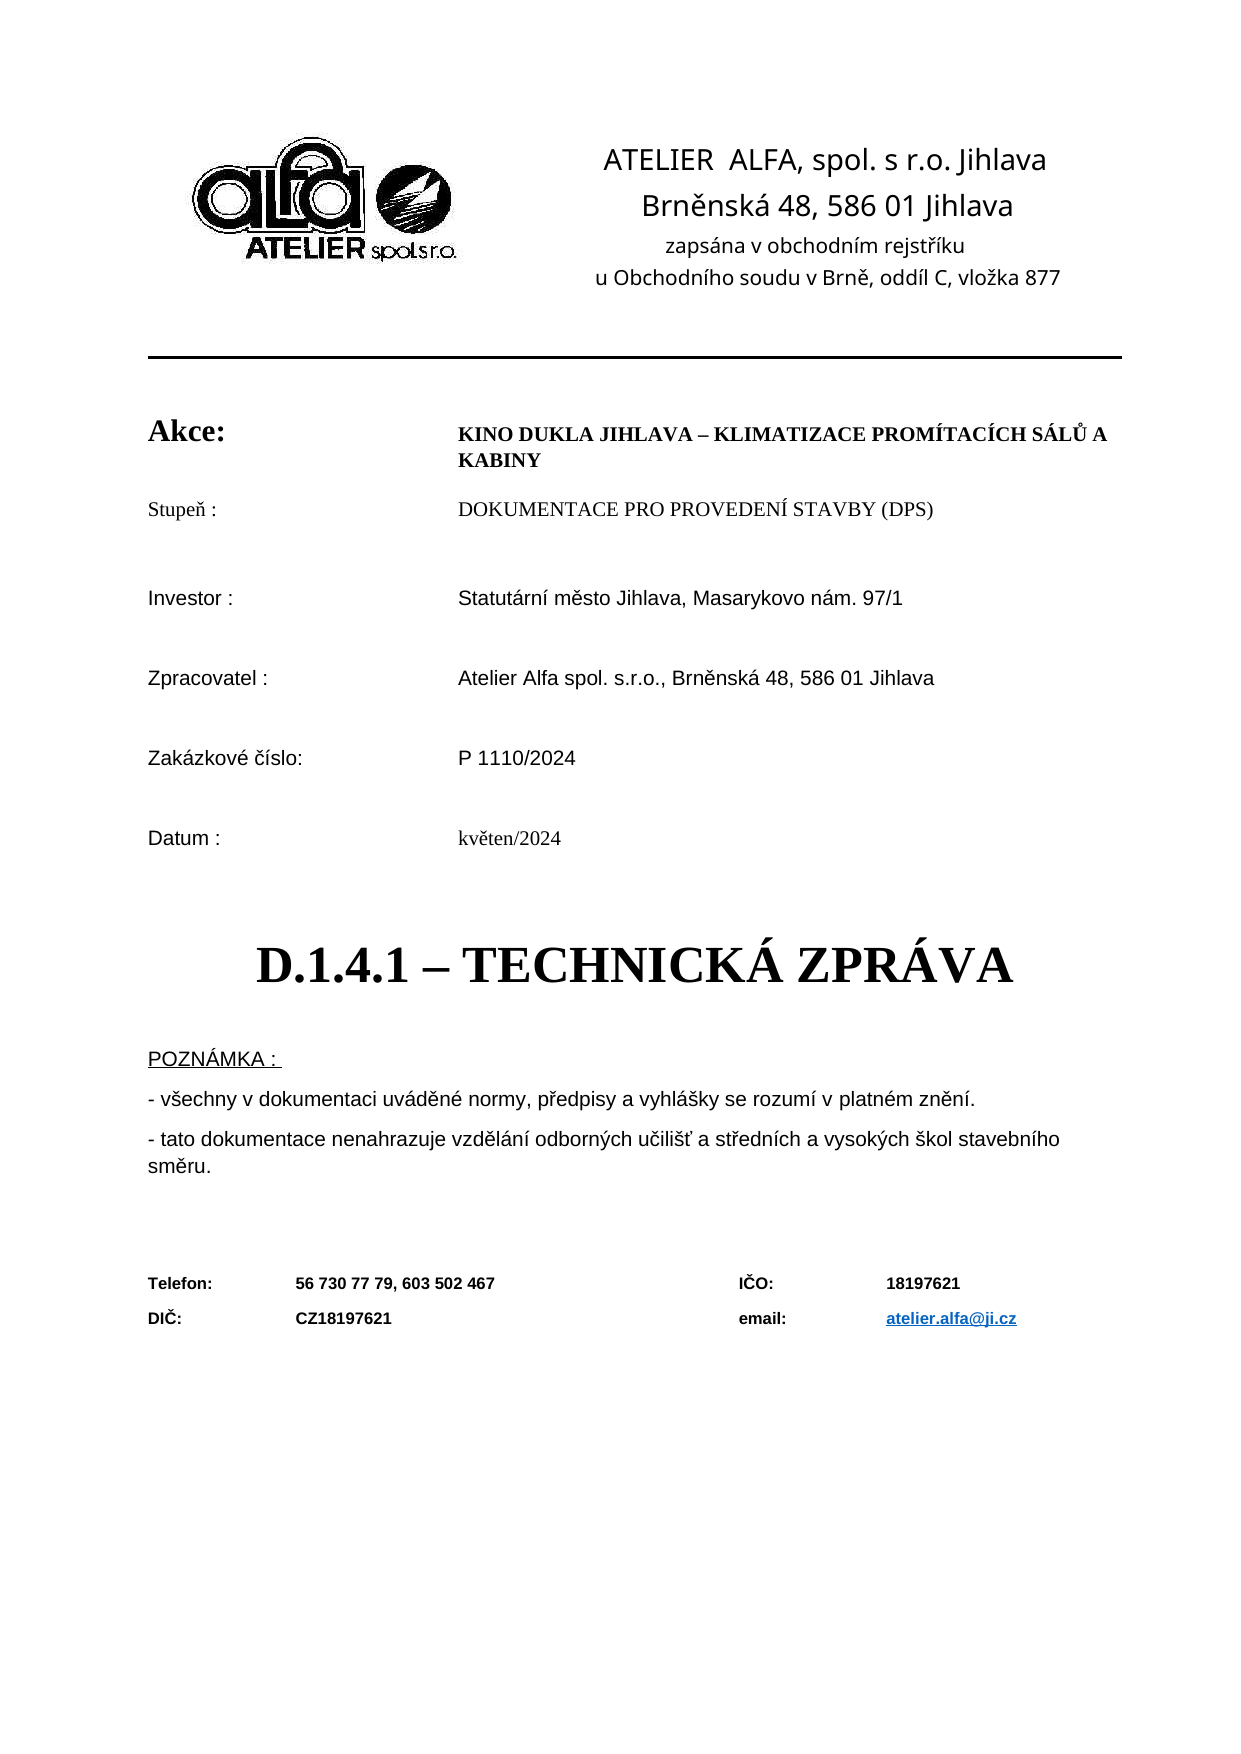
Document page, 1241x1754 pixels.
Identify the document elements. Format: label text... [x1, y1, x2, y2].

text u Obchodního soudu v Brně, oddíl C, vložka 877 [535, 263, 1102, 292]
text Zpracovatel : Atelier Alfa spol. s.r.o., Brněnská 48, 586 01 Jihlava [148, 666, 1122, 690]
text Datum : květen/2024 [148, 826, 1122, 850]
text Telefon: 56 730 77 79, 603 502 467 IČO: 18197621 [148, 1274, 1122, 1293]
text Investor : Statutární město Jihlava, Masarykovo nám. 97/1 [148, 586, 1122, 610]
text Brněnská 48, 586 01 Jihlava [535, 185, 1102, 225]
text - všechny v dokumentaci uváděné normy, předpisy a vyhlášky se rozumí v platném znění. [148, 1086, 1122, 1110]
text ATELIER ALFA, spol. s r.o. Jihlava [535, 139, 1102, 179]
picture [169, 124, 466, 304]
text POZNÁMKA : [148, 1046, 1122, 1070]
text Zakázkové číslo: P 1110/2024 [148, 746, 1122, 770]
text D.1.4.1 – TECHNICKÁ ZPRÁVA [148, 934, 1122, 994]
text - tato dokumentace nenahrazuje vzdělání odborných učilišť a středních a vysokých škol stavebního směru. [148, 1126, 1122, 1178]
text DIČ: CZ18197621 email: atelier.alfa@ji.cz [148, 1308, 1122, 1328]
text Stupeň : DOKUMENTACE PRO PROVEDENÍ STAVBY (DPS) [148, 497, 1122, 521]
text Akce: KINO DUKLA JIHLAVA – KLIMATIZACE PROMÍTACÍCH SÁLŮ A KABINY [148, 412, 1122, 472]
text zapsána v obchodním rejstříku [535, 231, 1102, 259]
